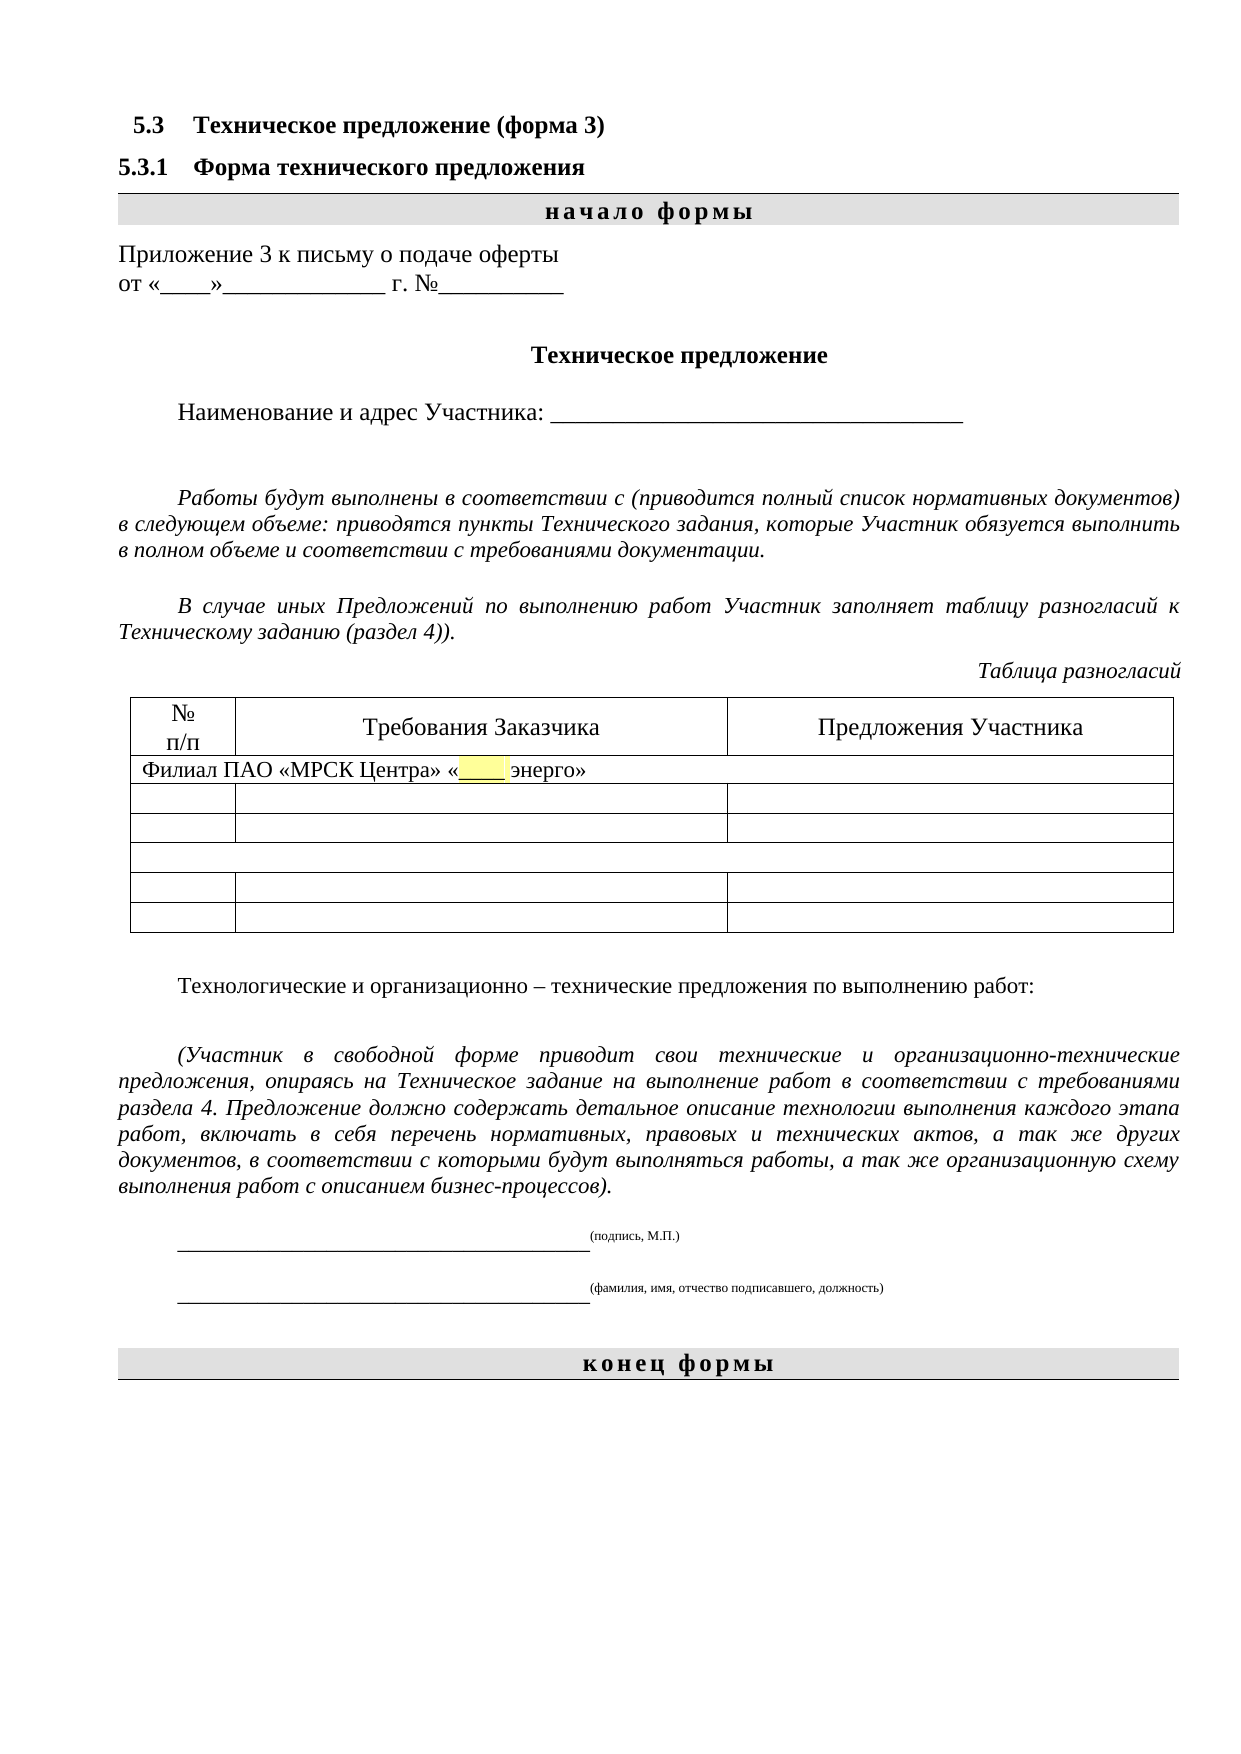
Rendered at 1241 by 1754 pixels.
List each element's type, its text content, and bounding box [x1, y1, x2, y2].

table_header Требования Заказчика [236, 698, 727, 755]
table_cell [728, 903, 1173, 932]
table_cell [728, 873, 1173, 902]
text Наименование и адрес Участника: _________________________________ [118, 397, 1181, 426]
table_cell [236, 873, 727, 902]
table_cell [131, 873, 235, 902]
text начало формы [118, 194, 1179, 225]
table_cell Филиал ПАО «МРСК Центра» «____ энерго» [510, 756, 1173, 783]
subtitle Техническое предложение (форма 3) [133, 110, 1181, 139]
text Работы будут выполнены в соответствии с (приводится полный список нормативных документов) в следующем объеме: приводятся пункты Технического задания, которые Участник обязуется выполнить в полном объеме и соответствии с требованиями документации. [118, 484, 1181, 563]
subtitle Форма технического предложения [118, 152, 1181, 180]
table_header № п/п [131, 698, 235, 755]
text ____________________________________(подпись, М.П.) [118, 1228, 1181, 1254]
text конец формы [118, 1348, 1179, 1379]
table_header Предложения Участника [728, 698, 1173, 755]
table_cell [131, 903, 235, 932]
table_cell [728, 814, 1173, 842]
text В случае иных Предложений по выполнению работ Участник заполняет таблицу разногласий к Техническому заданию (раздел 4)). [118, 592, 1181, 645]
text Техническое предложение [118, 340, 1181, 368]
table_cell [236, 784, 727, 812]
text Приложение 3 к письму о подаче оферты от «____»_____________ г. №__________ [118, 239, 1181, 297]
table_cell [236, 903, 727, 932]
text (Участник в свободной форме приводит свои технические и организационно-технические предложения, опираясь на Техническое задание на выполнение работ в соответствии с требованиями раздела 4. Предложение должно содержать детальное описание технологии выполнения каждого этапа работ, включать в себя перечень нормативных, правовых и технических актов, а так же других документов, в соответствии с которыми будут выполняться работы, а так же организационную схему выполнения работ с описанием бизнес-процессов). [118, 1041, 1181, 1199]
text ____________________________________(фамилия, имя, отчество подписавшего, должность) [118, 1280, 1181, 1306]
table_cell [131, 843, 1173, 872]
table_cell [728, 784, 1173, 812]
table_cell [131, 814, 235, 842]
table_cell [131, 784, 235, 812]
text Таблица разногласий [118, 657, 1181, 684]
table_cell [236, 814, 727, 842]
text Технологические и организационно – технические предложения по выполнению работ: [118, 972, 1181, 998]
table_cell Филиал ПАО «МРСК Центра» «____ энерго» [131, 756, 459, 783]
